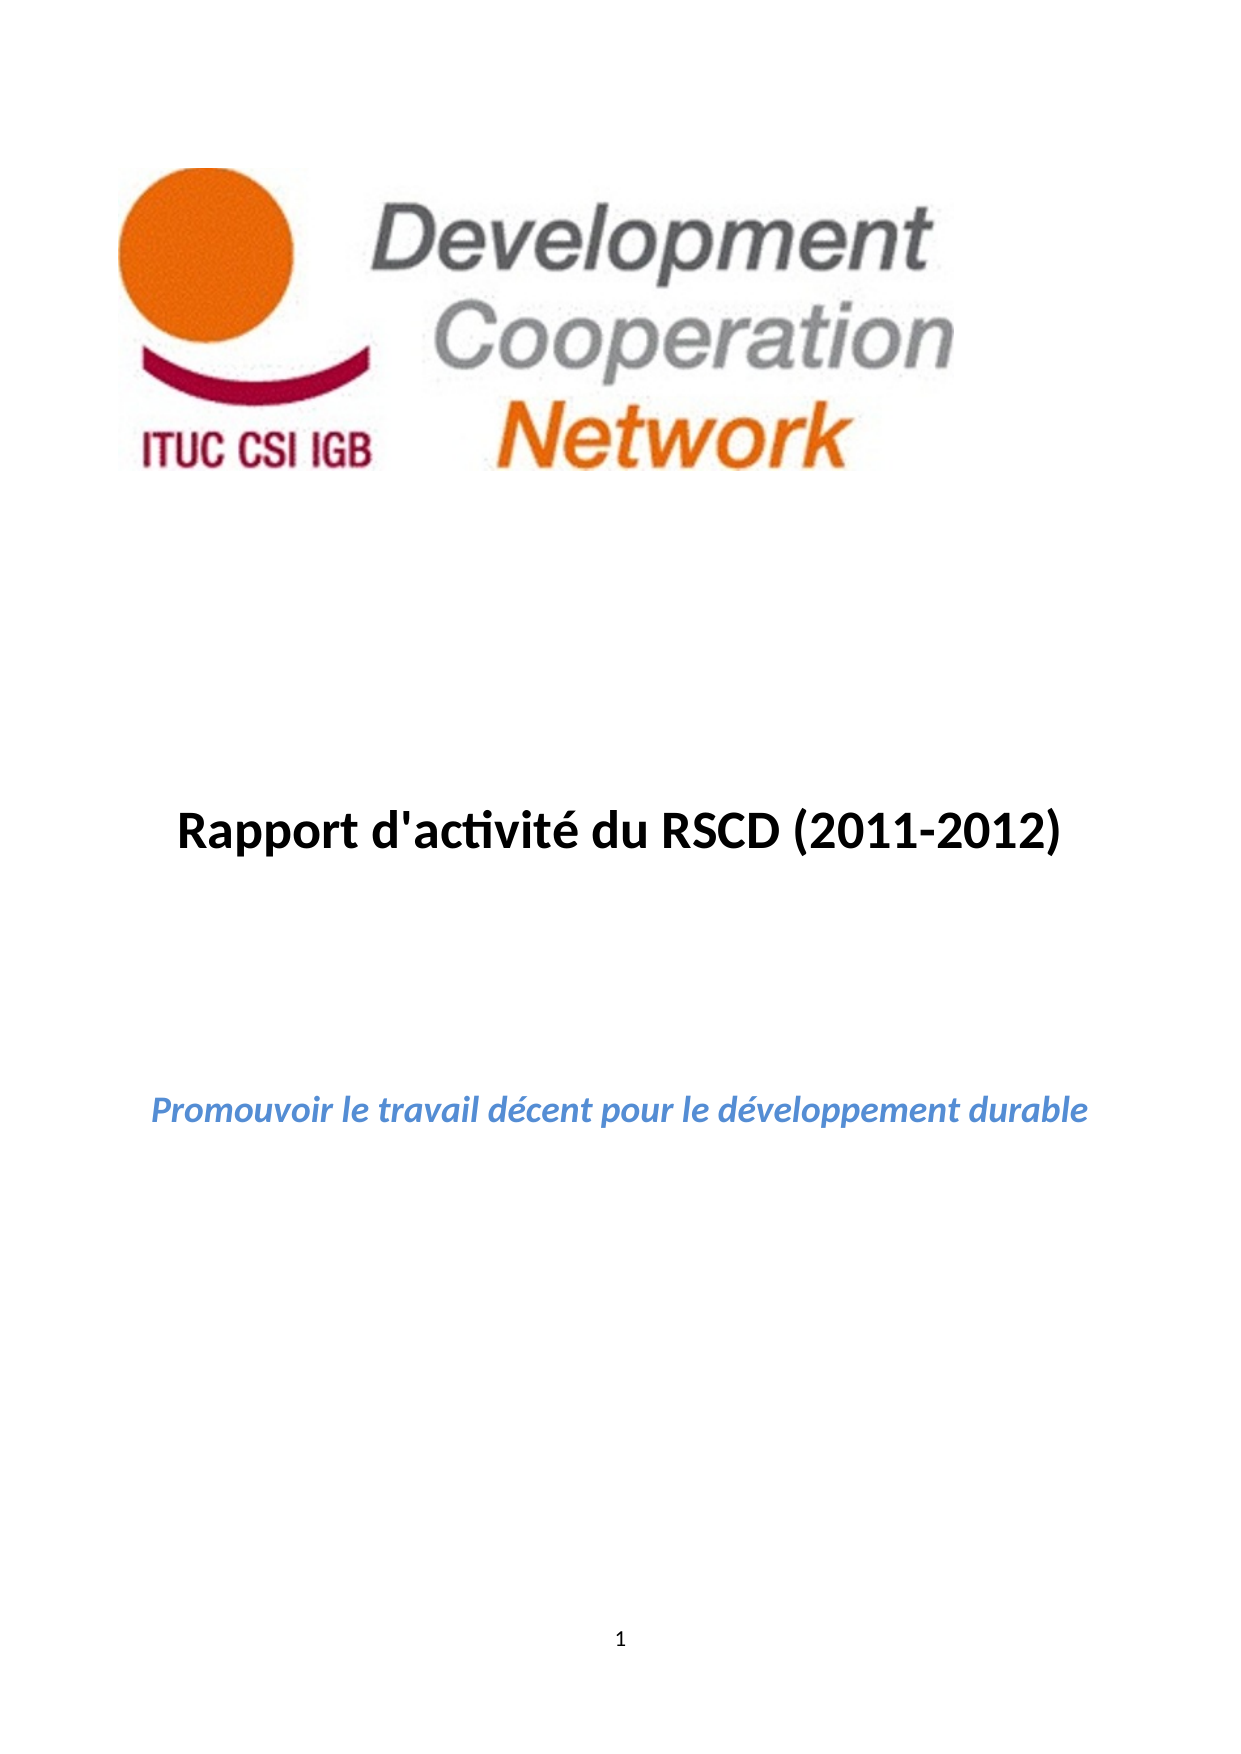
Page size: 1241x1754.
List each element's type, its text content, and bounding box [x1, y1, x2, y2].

text Promouvoir le travail décent pour le développement durable [118, 1086, 1122, 1132]
picture [118, 168, 954, 471]
text Rapport d'activité du RSCD (2011-2012) [118, 796, 1122, 862]
